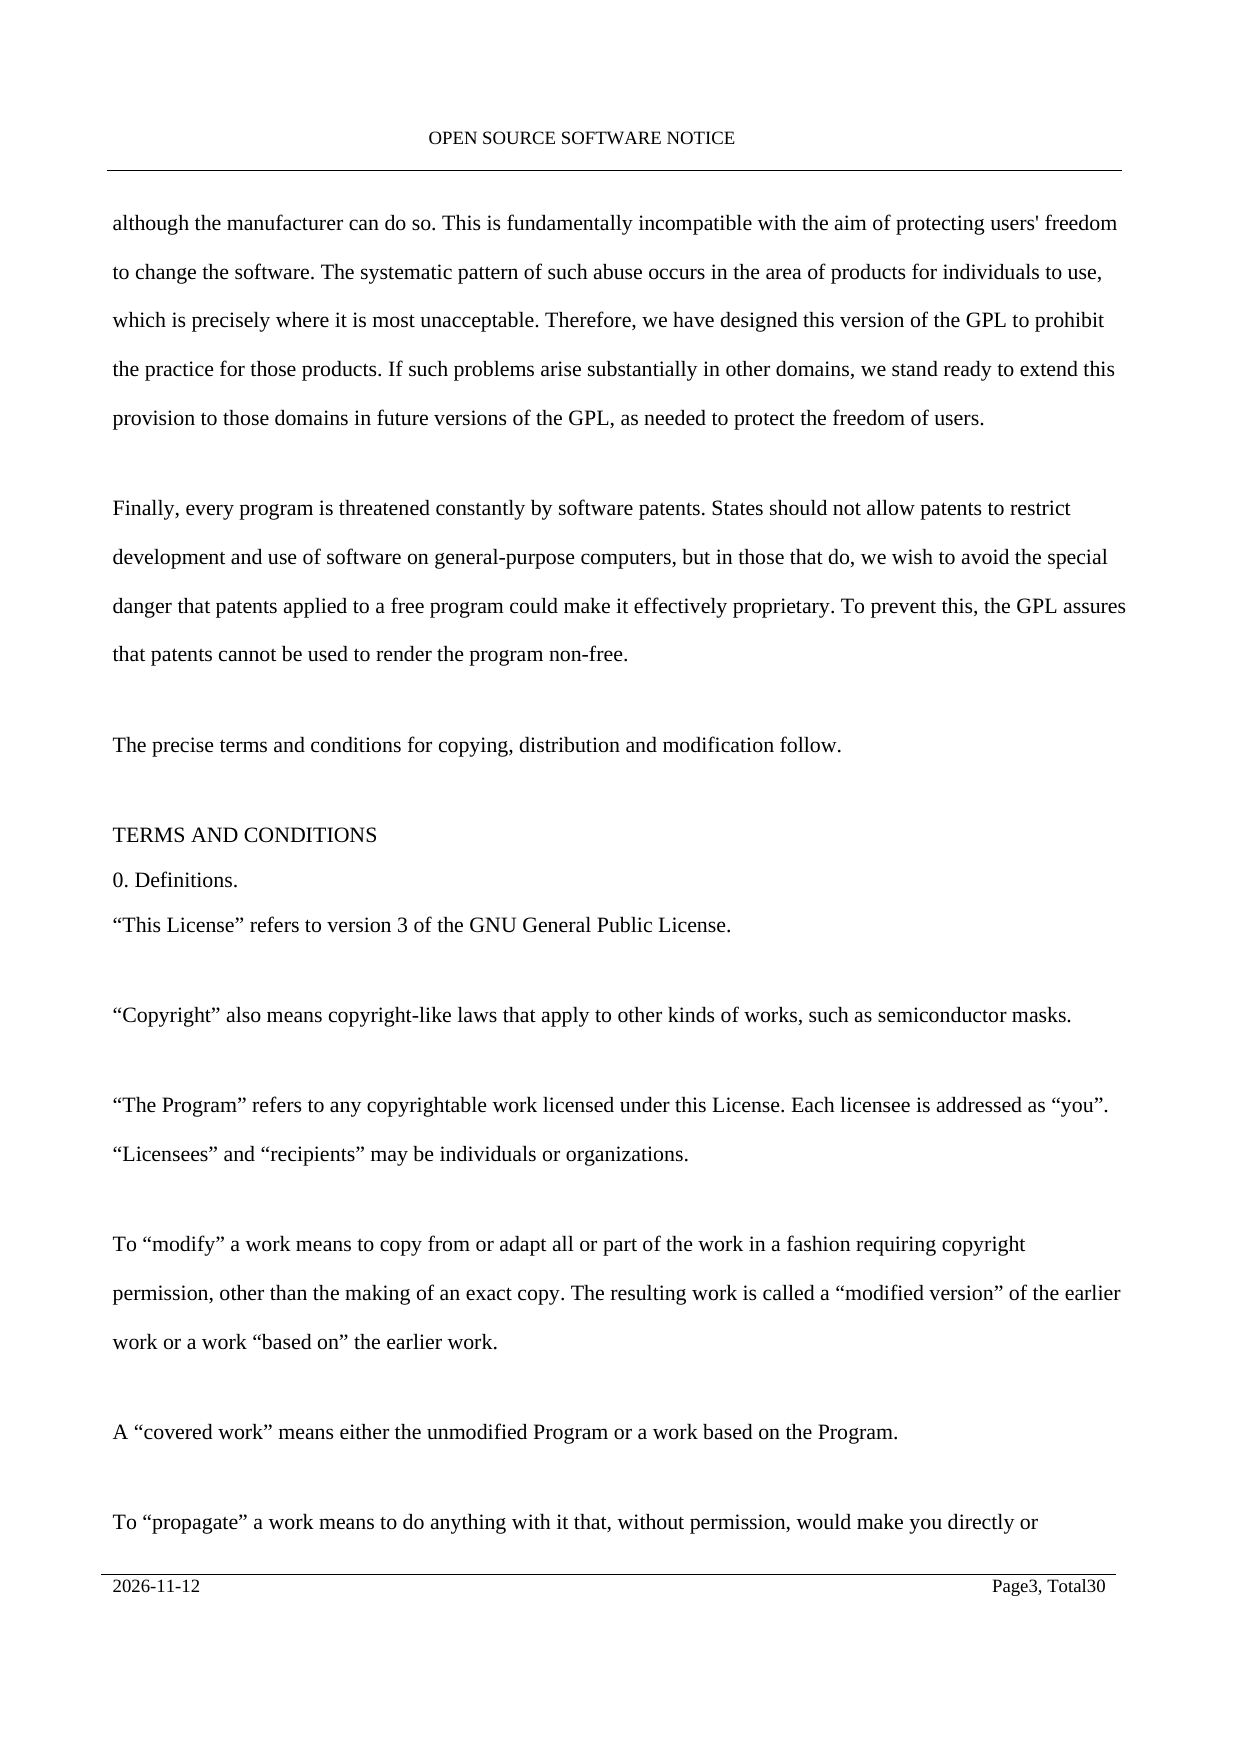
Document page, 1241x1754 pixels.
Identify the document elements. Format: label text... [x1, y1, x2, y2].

text “Copyright” also means copyright-like laws that apply to other kinds of works, such as semiconductor masks. [112, 999, 1128, 1031]
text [112, 206, 1128, 434]
text The precise terms and conditions for copying, distribution and modification follow. [112, 728, 1128, 761]
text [112, 1506, 1128, 1538]
text Finally, every program is threatened constantly by software patents. States should not allow patents to restrict development and use of software on general-purpose computers, but in those that do, we wish to avoid the special danger that patents applied to a free program could make it effectively proprietary. To prevent this, the GPL assures that patents cannot be used to render the program non-free. [112, 492, 1128, 670]
text 0. Definitions. [112, 863, 1128, 896]
text “The Program” refers to any copyrightable work licensed under this License. Each licensee is addressed as “you”. “Licensees” and “recipients” may be individuals or organizations. [112, 1089, 1128, 1170]
text TERMS AND CONDITIONS [112, 818, 1128, 851]
text “This License” refers to version 3 of the GNU General Public License. [112, 908, 1128, 941]
text To “modify” a work means to copy from or adapt all or part of the work in a fashion requiring copyright permission, other than the making of an exact copy. The resulting work is called a “modified version” of the earlier work or a work “based on” the earlier work. [112, 1228, 1128, 1358]
text A “covered work” means either the unmodified Program or a work based on the Program. [112, 1416, 1128, 1448]
